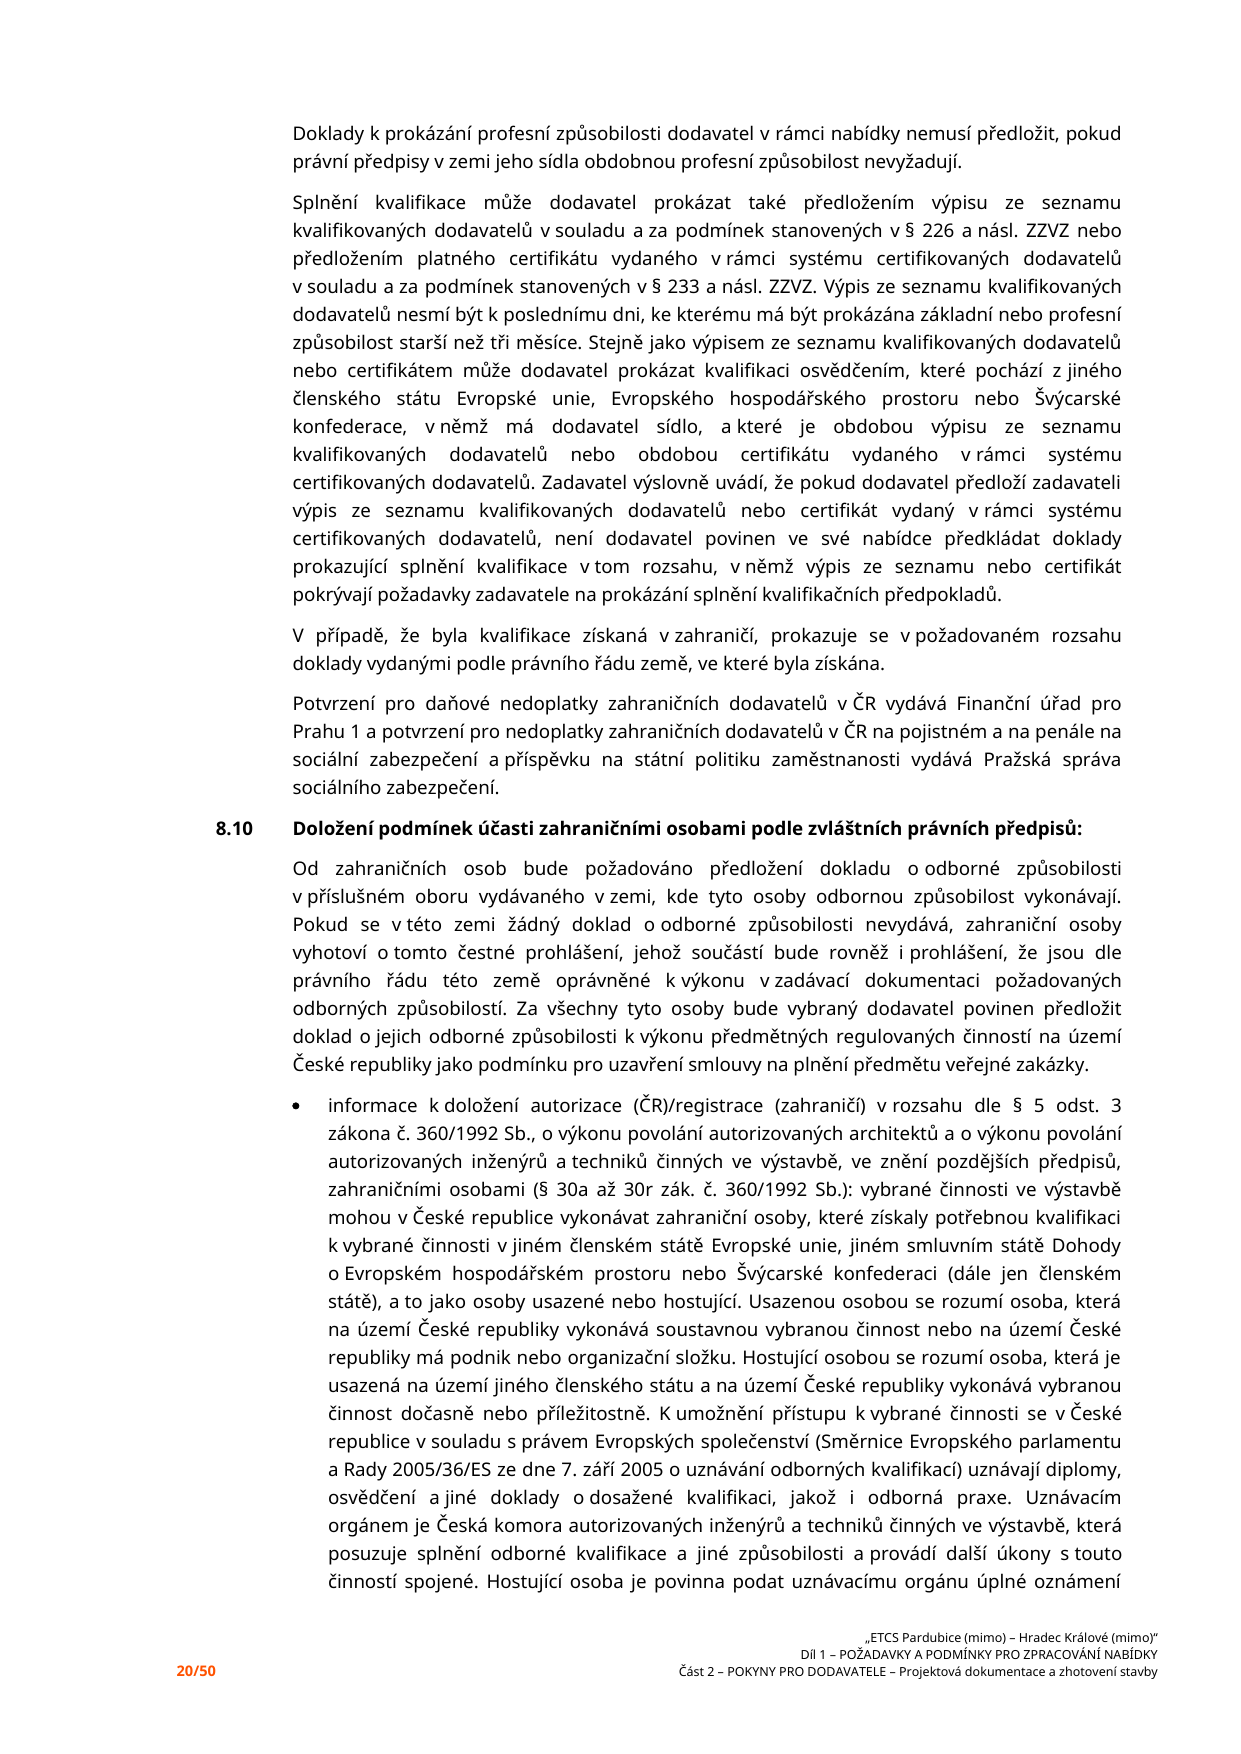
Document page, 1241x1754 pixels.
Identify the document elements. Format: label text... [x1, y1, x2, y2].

text V případě, že byla kvalifikace získaná v zahraničí, prokazuje se v požadovaném rozsahu doklady vydanými podle právního řádu země, ve které byla získána. [292, 622, 1122, 676]
text Od zahraničních osob bude požadováno předložení dokladu o odborné způsobilosti v příslušném oboru vydávaného v zemi, kde tyto osoby odbornou způsobilost vykonávají. Pokud se v této zemi žádný doklad o odborné způsobilosti nevydává, zahraniční osoby vyhotoví o tomto čestné prohlášení, jehož součástí bude rovněž i prohlášení, že jsou dle právního řádu této země oprávněné k výkonu v zadávací dokumentaci požadovaných odborných způsobilostí. Za všechny tyto osoby bude vybraný dodavatel povinen předložit doklad o jejich odborné způsobilosti k výkonu předmětných regulovaných činností na území České republiky jako podmínku pro uzavření smlouvy na plnění předmětu veřejné zakázky. [292, 856, 1122, 1077]
text Doložení podmínek účasti zahraničními osobami podle zvláštních právních předpisů: [216, 815, 1122, 841]
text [292, 1092, 1122, 1594]
text Splnění kvalifikace může dodavatel prokázat také předložením výpisu ze seznamu kvalifikovaných dodavatelů v souladu a za podmínek stanovených v § 226 a násl. ZZVZ nebo předložením platného certifikátu vydaného v rámci systému certifikovaných dodavatelů v souladu a za podmínek stanovených v § 233 a násl. ZZVZ. Výpis ze seznamu kvalifikovaných dodavatelů nesmí být k poslednímu dni, ke kterému má být prokázána základní nebo profesní způsobilost starší než tři měsíce. Stejně jako výpisem ze seznamu kvalifikovaných dodavatelů nebo certifikátem může dodavatel prokázat kvalifikaci osvědčením, které pochází z jiného členského státu Evropské unie, Evropského hospodářského prostoru nebo Švýcarské konfederace, v němž má dodavatel sídlo, a které je obdobou výpisu ze seznamu kvalifikovaných dodavatelů nebo obdobou certifikátu vydaného v rámci systému certifikovaných dodavatelů. Zadavatel výslovně uvádí, že pokud dodavatel předloží zadavateli výpis ze seznamu kvalifikovaných dodavatelů nebo certifikát vydaný v rámci systému certifikovaných dodavatelů, není dodavatel povinen ve své nabídce předkládat doklady prokazující splnění kvalifikace v tom rozsahu, v němž výpis ze seznamu nebo certifikát pokrývají požadavky zadavatele na prokázání splnění kvalifikačních předpokladů. [292, 189, 1122, 607]
text Doklady k prokázání profesní způsobilosti dodavatel v rámci nabídky nemusí předložit, pokud právní předpisy v zemi jeho sídla obdobnou profesní způsobilost nevyžadují. [292, 121, 1122, 174]
text Potvrzení pro daňové nedoplatky zahraničních dodavatelů v ČR vydává Finanční úřad pro Prahu 1 a potvrzení pro nedoplatky zahraničních dodavatelů v ČR na pojistném a na penále na sociální zabezpečení a příspěvku na státní politiku zaměstnanosti vydává Pražská správa sociálního zabezpečení. [292, 691, 1122, 800]
